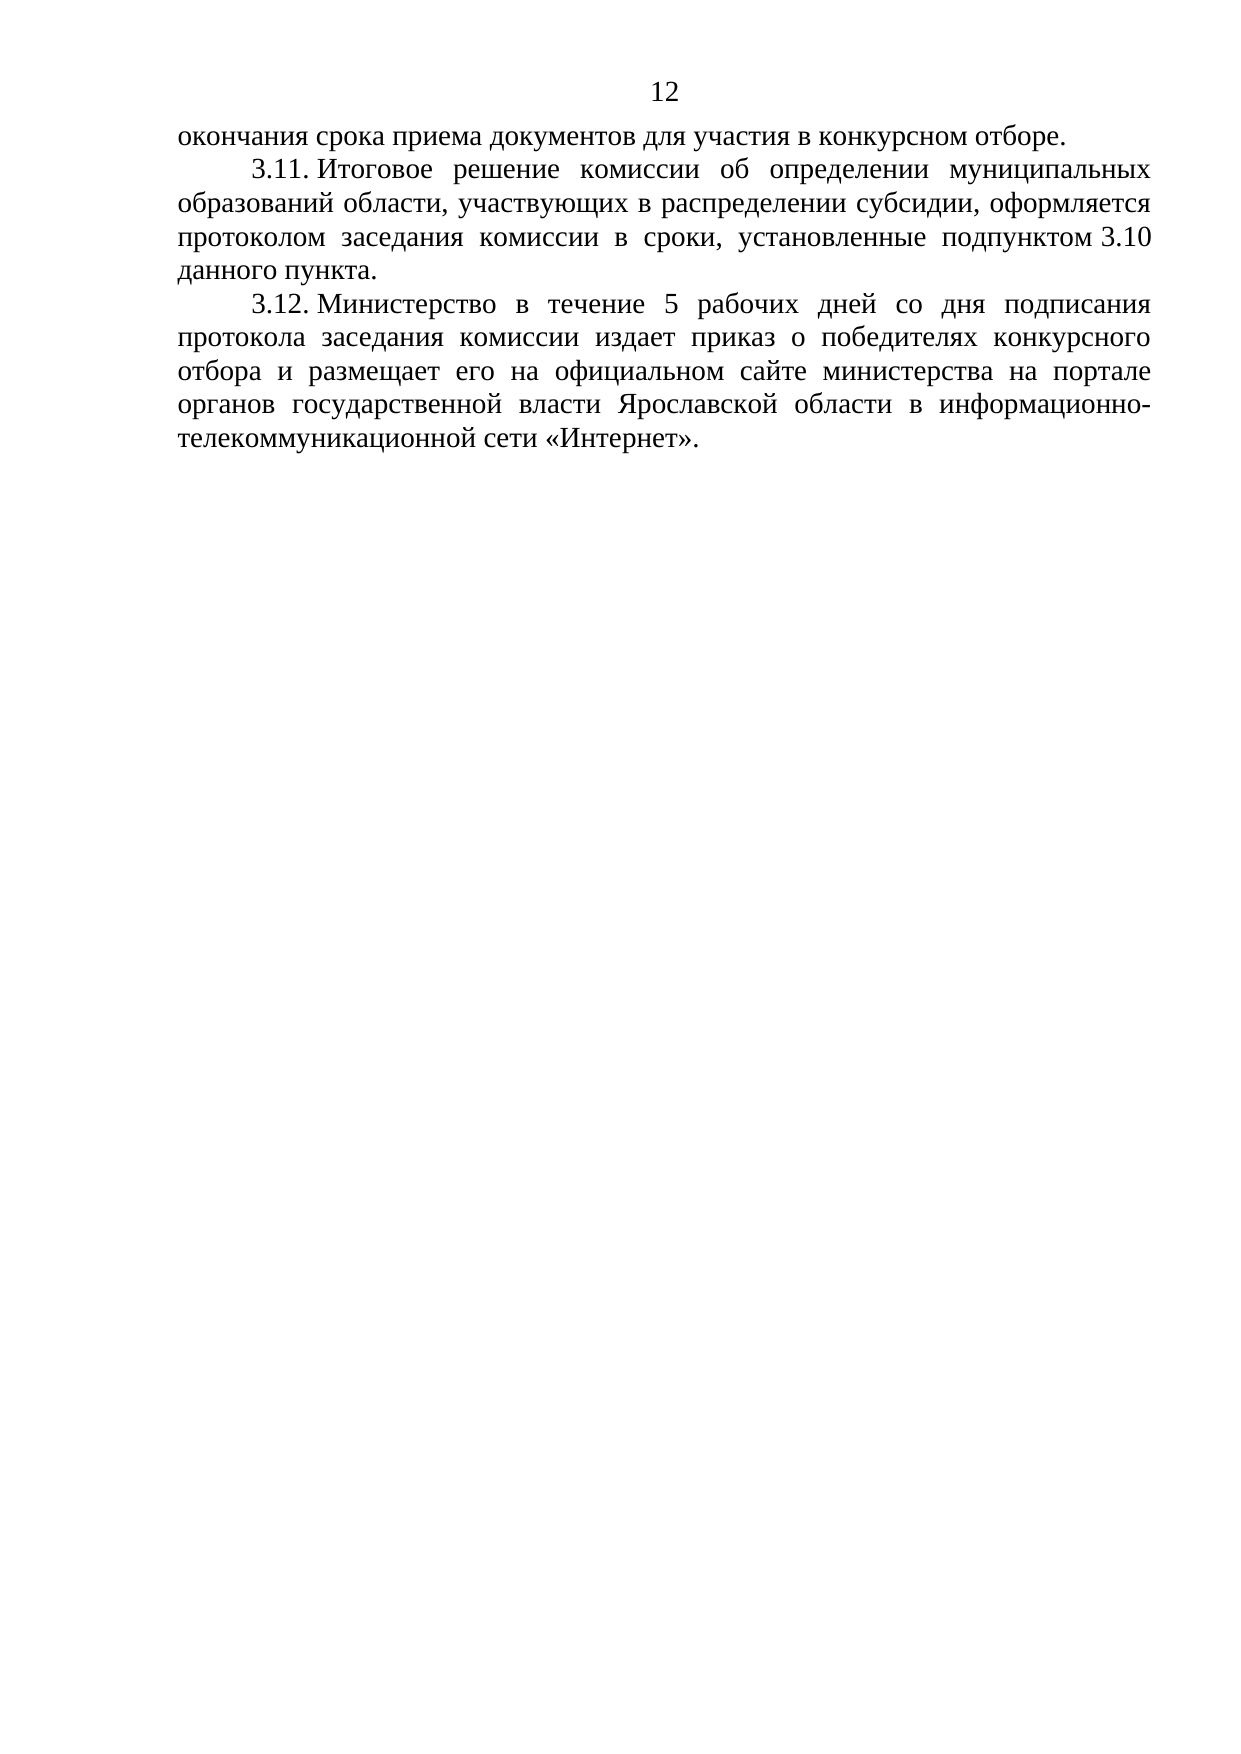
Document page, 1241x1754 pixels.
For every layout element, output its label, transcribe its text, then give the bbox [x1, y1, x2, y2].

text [177, 118, 1152, 152]
text 3.11. Итоговое решение комиссии об определении муниципальных образований области, участвующих в распределении субсидии, оформляется протоколом заседания комиссии в сроки, установленные подпунктом 3.10 данного пункта. [177, 152, 1152, 286]
text 3.12. Министерство в течение 5 рабочих дней со дня подписания протокола заседания комиссии издает приказ о победителях конкурсного отбора и размещает его на официальном сайте министерства на портале органов государственной власти Ярославской области в информационно-телекоммуникационной сети «Интернет». [177, 286, 1152, 453]
